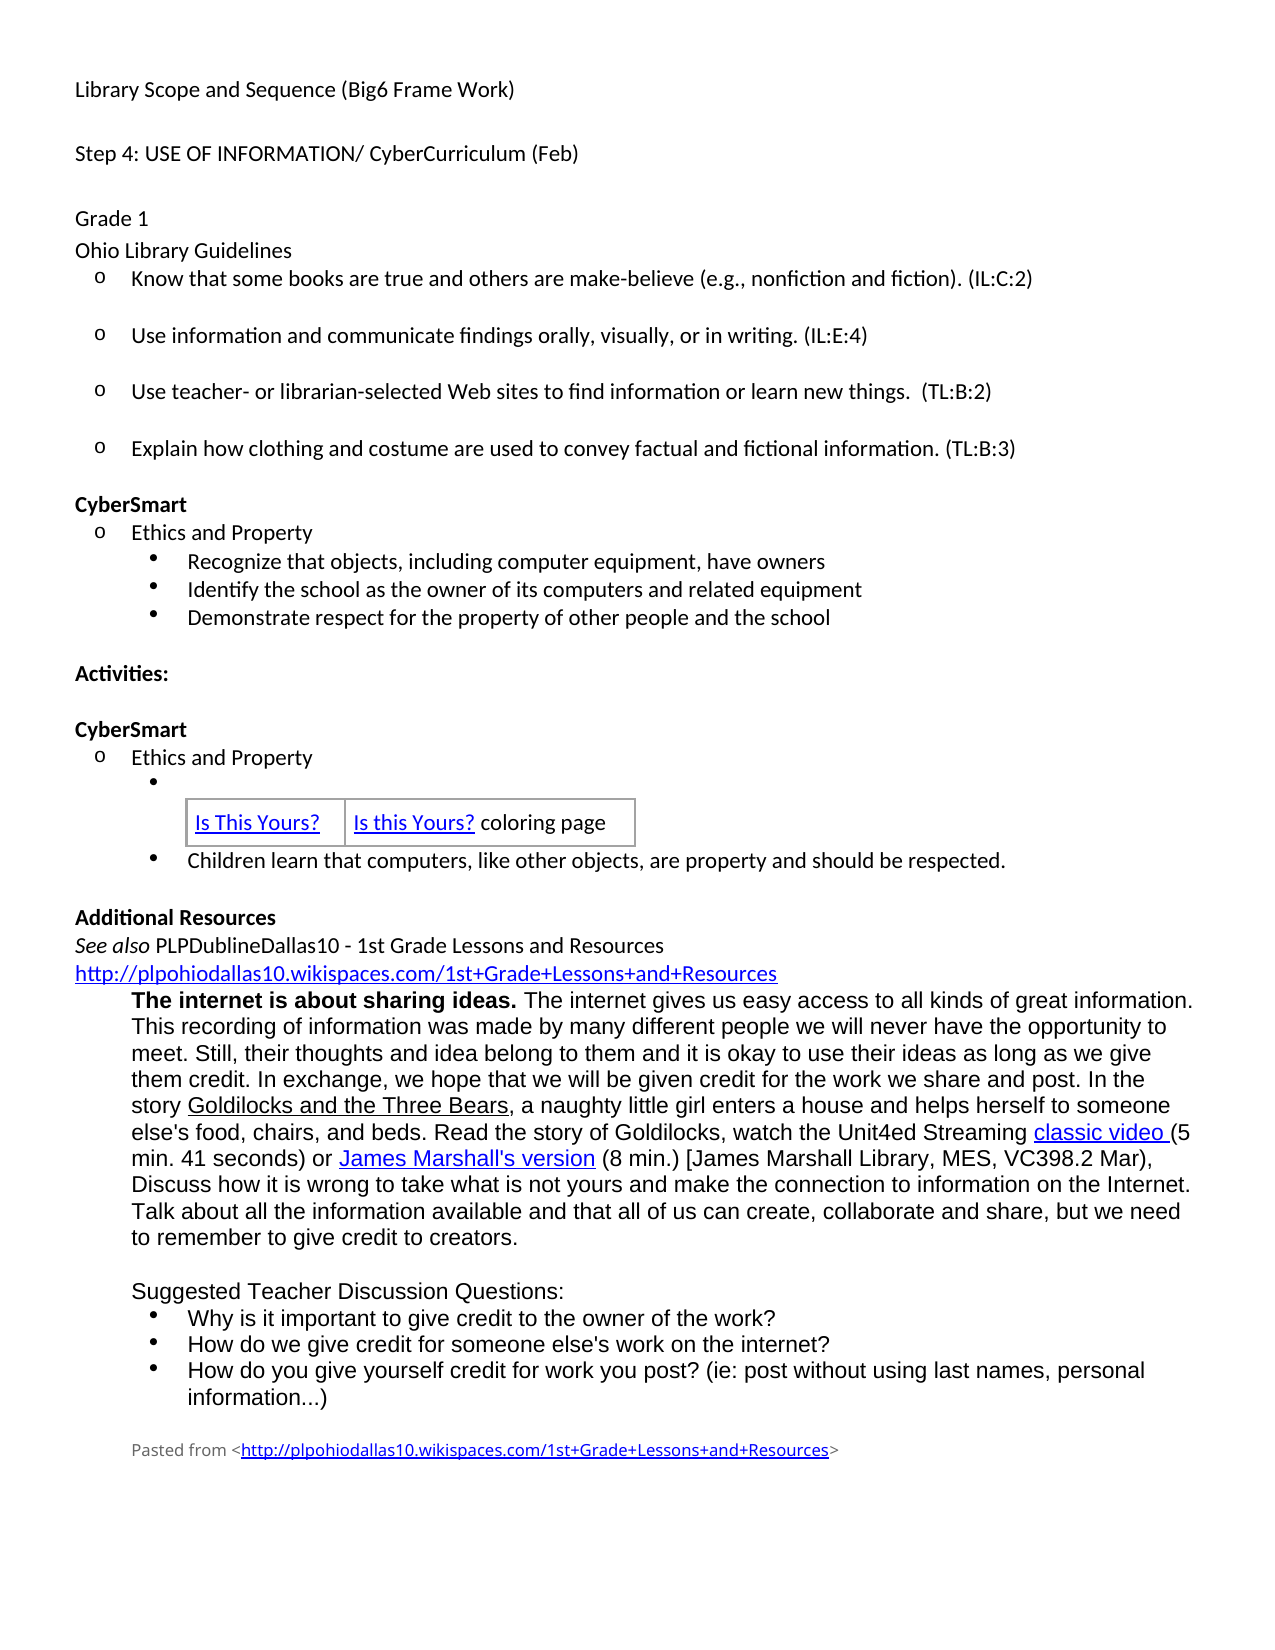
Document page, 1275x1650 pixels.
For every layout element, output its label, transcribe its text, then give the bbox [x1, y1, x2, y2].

text http://plpohiodallas10.wikispaces.com/1st+Grade+Lessons+and+Resources [75, 959, 1200, 987]
text Step 4: USE OF INFORMATION/ CyberCurriculum (Feb) [75, 139, 1200, 167]
text CyberSmart [75, 715, 1200, 743]
list Know that some books are true and others are make-believe (e.g., nonfiction and fiction). (IL:C:2) [94, 264, 1200, 292]
text Library Scope and Sequence (Big6 Frame Work) [75, 75, 1200, 103]
text CyberSmart [75, 490, 1200, 518]
table_header Is This Yours? [188, 800, 344, 844]
text Ohio Library Guidelines [75, 236, 1200, 264]
list Identify the school as the owner of its computers and related equipment [150, 575, 1200, 603]
list How do we give credit for someone else's work on the internet? [150, 1331, 1200, 1357]
list Ethics and Property [94, 743, 1200, 771]
list Children learn that computers, like other objects, are property and should be respected. [150, 847, 1200, 875]
list Why is it important to give credit to the owner of the work? [150, 1305, 1200, 1331]
text Activities: [75, 659, 1200, 687]
text The internet is about sharing ideas. The internet gives us easy access to all kinds of great information. This recording of information was made by many different people we will never have the opportunity to meet. Still, their thoughts and idea belong to them and it is okay to use their ideas as long as we give them credit. In exchange, we hope that we will be given credit for the work we share and post. In the story Goldilocks and the Three Bears, a naughty little girl enters a house and helps herself to someone else's food, chairs, and beds. Read the story of Goldilocks, watch the Unit4ed Streaming classic video (5 min. 41 seconds) or James Marshall's version (8 min.) [James Marshall Library, MES, VC398.2 Mar), Discuss how it is wrong to take what is not yours and make the connection to information on the Internet. Talk about all the information available and that all of us can create, collaborate and share, but we need to remember to give credit to creators. [131, 987, 1200, 1250]
text Grade 1 [75, 204, 1200, 232]
list Use information and communicate findings orally, visually, or in writing. (IL:E:4) [94, 321, 1200, 349]
list Demonstrate respect for the property of other people and the school [150, 603, 1200, 631]
table_header Is this Yours? coloring page [346, 800, 634, 844]
text See also PLPDublineDallas10 - 1st Grade Lessons and Resources [75, 931, 1200, 959]
text Additional Resources [75, 903, 1200, 931]
list Use teacher- or librarian-selected Web sites to find information or learn new things. (TL:B:2) [94, 377, 1200, 406]
text Suggested Teacher Discussion Questions: [131, 1278, 1200, 1305]
list Ethics and Property [94, 518, 1200, 547]
list Explain how clothing and costume are used to convey factual and fictional information. (TL:B:3) [94, 434, 1200, 462]
list Recognize that objects, including computer equipment, have owners [150, 547, 1200, 575]
text Pasted from <http://plpohiodallas10.wikispaces.com/1st+Grade+Lessons+and+Resources> [131, 1438, 1200, 1461]
list How do you give yourself credit for work you post? (ie: post without using last names, personal information...) [150, 1357, 1200, 1410]
